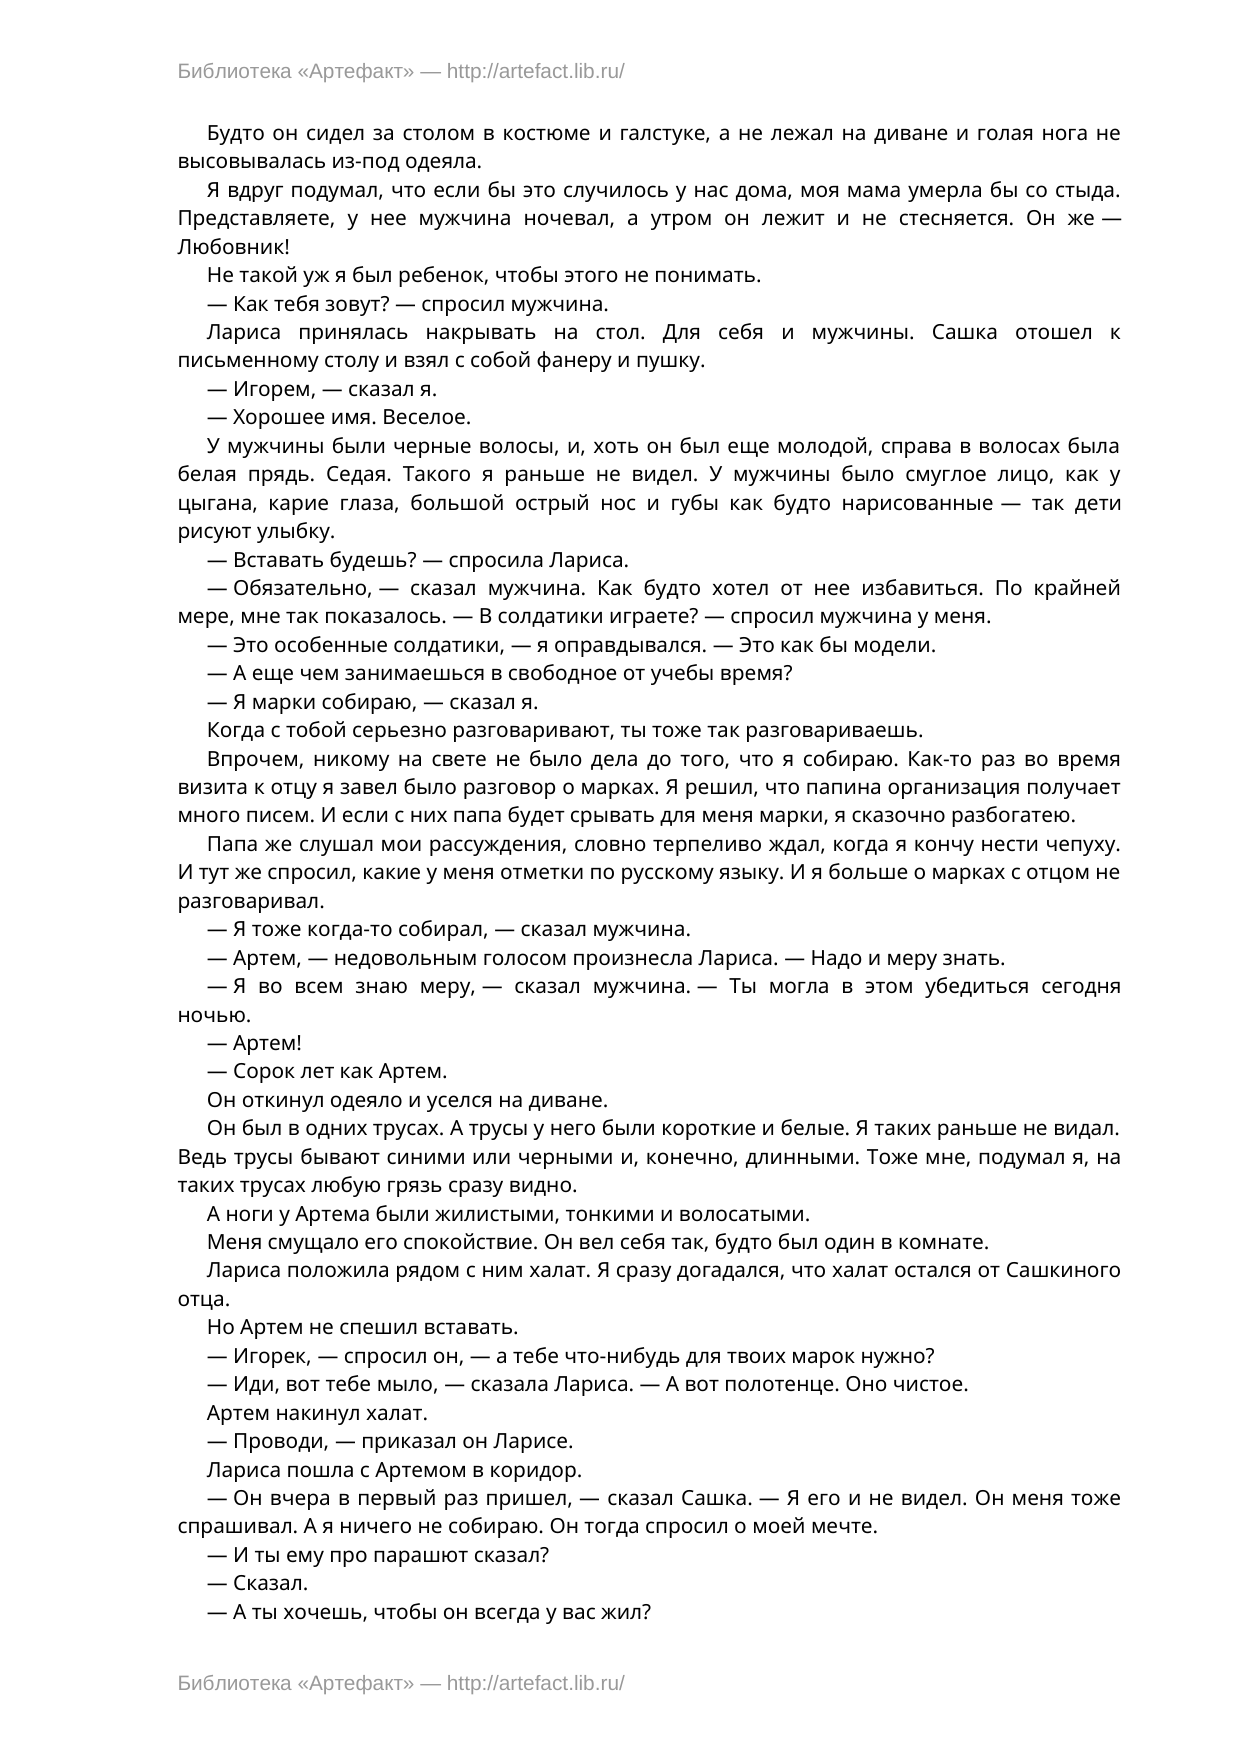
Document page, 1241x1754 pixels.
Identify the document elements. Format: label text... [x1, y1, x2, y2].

text — Игорек, — спросил он, — а тебе что-нибудь для твоих марок нужно? [177, 1341, 1122, 1369]
text А ноги у Артема были жилистыми, тонкими и волосатыми. [177, 1199, 1122, 1227]
text — Я тоже когда-то собирал, — сказал мужчина. [177, 914, 1122, 943]
text Он был в одних трусах. А трусы у него были короткие и белые. Я таких раньше не видал. Ведь трусы бывают синими или черными и, конечно, длинными. Тоже мне, подумал я, на таких трусах любую грязь сразу видно. [177, 1113, 1122, 1199]
text — А еще чем занимаешься в свободное от учебы время? [177, 658, 1122, 687]
text — Как тебя зовут? — спросил мужчина. [177, 289, 1122, 317]
text — Игорем, — сказал я. [177, 374, 1122, 402]
text — Артем! [177, 1028, 1122, 1057]
text — Это особенные солдатики, — я оправдывался. — Это как бы модели. [177, 630, 1122, 658]
text — Я марки собираю, — сказал я. [177, 687, 1122, 715]
text Лариса принялась накрывать на стол. Для себя и мужчины. Сашка отошел к письменному столу и взял с собой фанеру и пушку. [177, 317, 1122, 374]
text Я вдруг подумал, что если бы это случилось у нас дома, моя мама умерла бы со стыда. Представляете, у нее мужчина ночевал, а утром он лежит и не стесняется. Он же — Любовник! [177, 175, 1122, 260]
text — Хорошее имя. Веселое. [177, 402, 1122, 431]
text Будто он сидел за столом в костюме и галстуке, а не лежал на диване и голая нога не высовывалась из-под одеяла. [177, 118, 1122, 175]
text Впрочем, никому на свете не было дела до того, что я собираю. Как-то раз во время визита к отцу я завел было разговор о марках. Я решил, что папина организация получает много писем. И если с них папа будет срывать для меня марки, я сказочно разбогатею. [177, 744, 1122, 829]
text — Я во всем знаю меру, — сказал мужчина. — Ты могла в этом убедиться сегодня ночью. [177, 971, 1122, 1028]
text — Проводи, — приказал он Ларисе. [177, 1426, 1122, 1455]
text — А ты хочешь, чтобы он всегда у вас жил? [177, 1597, 1122, 1625]
text — Он вчера в первый раз пришел, — сказал Сашка. — Я его и не видел. Он меня тоже спрашивал. А я ничего не собираю. Он тогда спросил о моей мечте. [177, 1483, 1122, 1540]
text — Иди, вот тебе мыло, — сказала Лариса. — А вот полотенце. Оно чистое. [177, 1369, 1122, 1398]
text — Сорок лет как Артем. [177, 1057, 1122, 1085]
text Не такой уж я был ребенок, чтобы этого не понимать. [177, 260, 1122, 289]
text Папа же слушал мои рассуждения, словно терпеливо ждал, когда я кончу нести чепуху. И тут же спросил, какие у меня отметки по русскому языку. И я больше о марках с отцом не разговаривал. [177, 829, 1122, 914]
text Артем накинул халат. [177, 1398, 1122, 1426]
text Лариса пошла с Артемом в коридор. [177, 1455, 1122, 1483]
text Но Артем не спешил вставать. [177, 1312, 1122, 1341]
text Когда с тобой серьезно разговаривают, ты тоже так разговариваешь. [177, 715, 1122, 744]
text Лариса положила рядом с ним халат. Я сразу догадался, что халат остался от Сашкиного отца. [177, 1256, 1122, 1312]
text — Обязательно, — сказал мужчина. Как будто хотел от нее избавиться. По крайней мере, мне так показалось. — В солдатики играете? — спросил мужчина у меня. [177, 573, 1122, 630]
text — Артем, — недовольным голосом произнесла Лариса. — Надо и меру знать. [177, 943, 1122, 971]
text — И ты ему про парашют сказал? [177, 1540, 1122, 1568]
text — Сказал. [177, 1568, 1122, 1597]
text У мужчины были черные волосы, и, хоть он был еще молодой, справа в волосах была белая прядь. Седая. Такого я раньше не видел. У мужчины было смуглое лицо, как у цыгана, карие глаза, большой острый нос и губы как будто нарисованные — так дети рисуют улыбку. [177, 431, 1122, 545]
text — Вставать будешь? — спросила Лариса. [177, 545, 1122, 573]
text Он откинул одеяло и уселся на диване. [177, 1085, 1122, 1113]
text Меня смущало его спокойствие. Он вел себя так, будто был один в комнате. [177, 1227, 1122, 1256]
